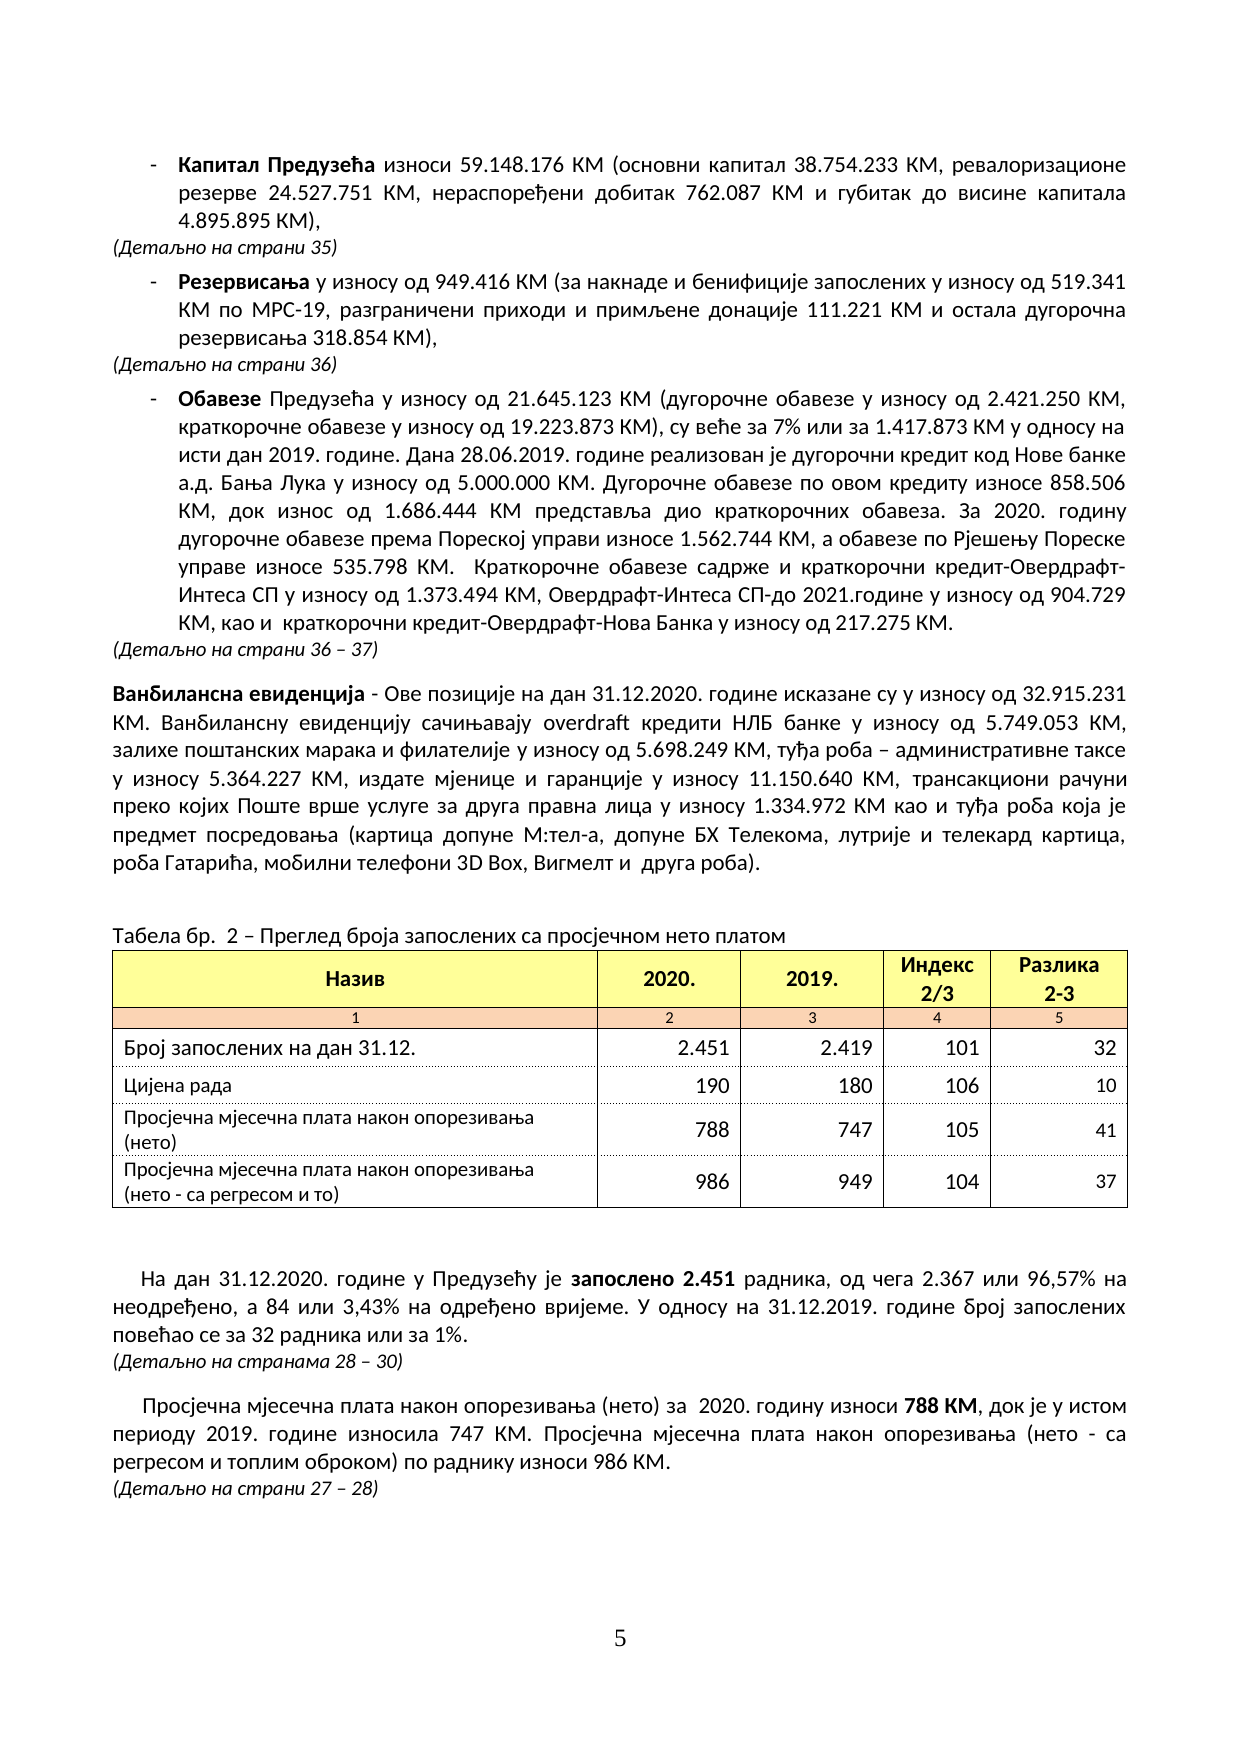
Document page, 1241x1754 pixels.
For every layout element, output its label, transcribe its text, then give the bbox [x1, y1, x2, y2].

table_cell 2 [598, 1008, 740, 1028]
table_cell Број запослених на дан 31.12. [113, 1029, 597, 1066]
table_cell 5 [991, 1008, 1127, 1028]
table_cell Цијена рада [113, 1066, 597, 1103]
table_header Назив [113, 951, 597, 1007]
table_cell 788 [598, 1103, 740, 1155]
list Резервисања у износу од 949.416 КМ (за накнаде и бенифиције запослених у износу од 519.341 КМ по МРС-19, разграничени приходи и примљене донације 111.221 КМ и остала дугорочна резервисања 318.854 КМ), [150, 267, 1128, 351]
table_cell 986 [598, 1155, 740, 1207]
table_header 2020. [598, 951, 740, 1007]
table_cell 1 [113, 1008, 597, 1028]
table_cell 190 [598, 1066, 740, 1103]
table_cell 2.419 [741, 1029, 883, 1066]
table_header 2019. [741, 951, 883, 1007]
table_cell 10 [991, 1066, 1127, 1103]
table_cell 180 [741, 1066, 883, 1103]
table_header Индекс 2/3 [884, 951, 990, 1007]
table_cell 747 [741, 1103, 883, 1155]
text (Детаљно на страни 35) [112, 234, 1128, 259]
table_cell 101 [884, 1029, 990, 1066]
text (Детаљно на страни 36) [112, 351, 1128, 377]
list Капитал Предузећа износи 59.148.176 КМ (основни капитал 38.754.233 КМ, ревалоризационе резерве 24.527.751 КМ, нераспоређени добитак 762.087 КМ и губитак до висине капитала 4.895.895 КМ), [150, 150, 1128, 234]
table_cell Просјечна мјесечна плата након опорезивања (нето) [113, 1103, 597, 1155]
text (Детаљно на страни 36 – 37) [112, 636, 1128, 662]
table_cell 2.451 [598, 1029, 740, 1066]
text Табела бр. 2 – Преглед броја запослених са просјечном нето платом [112, 922, 1128, 949]
text (Детаљно на страни 27 – 28) [112, 1475, 1128, 1501]
text Просјечна мјесечна плата након опорезивања (нето) за 2020. годину износи 788 КМ, док је у истом периоду 2019. године износила 747 КМ. Просјечна мјесечна плата након опорезивања (нето - са регресом и топлим оброком) по раднику износи 986 КМ. [112, 1391, 1128, 1475]
text На дан 31.12.2020. године у Предузећу је запослено 2.451 радника, од чега 2.367 или 96,57% на неодређено, а 84 или 3,43% на одређено вријеме. У односу на 31.12.2019. године број запослених повећао се за 32 радника или за 1%. [112, 1264, 1128, 1348]
table_header Разлика 2-3 [991, 951, 1127, 1007]
table_cell 104 [884, 1155, 990, 1207]
table_cell 105 [884, 1103, 990, 1155]
table_cell 32 [991, 1029, 1127, 1066]
table_cell Просјечна мјесечна плата након опорезивања (нето - са регресом и то) [113, 1155, 597, 1207]
text (Детаљно на странама 28 – 30) [112, 1348, 1128, 1373]
table_cell 4 [884, 1008, 990, 1028]
table_cell 41 [991, 1103, 1127, 1155]
text Ванбилансна евиденција - Ове позиције на дан 31.12.2020. године исказане су у износу од 32.915.231 КМ. Ванбилансну евиденцију сачињавају overdraft кредити НЛБ банке у износу од 5.749.053 КМ, залихе поштанских марака и филателије у износу од 5.698.249 КМ, туђа роба – административне таксе у износу 5.364.227 КМ, издате мјенице и гаранције у износу 11.150.640 КМ, трансакциони рачуни преко којих Поште врше услуге за друга правна лица у износу 1.334.972 КМ као и туђа роба која је предмет посредовања (картица допуне М:тел-а, допуне БХ Телекома, лутрије и телекард картица, роба Гатарића, мобилни телефони 3D Box, Вигмелт и друга роба). [112, 679, 1128, 876]
table_cell 37 [991, 1155, 1127, 1207]
table_cell 3 [741, 1008, 883, 1028]
list Обавезе Предузећа у износу од 21.645.123 КМ (дугорочне обавезе у износу од 2.421.250 КМ, краткорочне обавезе у износу од 19.223.873 КМ), су веће за 7% или за 1.417.873 КМ у односу на исти дан 2019. године. Дана 28.06.2019. године реализован је дугорочни кредит код Нове банке а.д. Бања Лука у износу од 5.000.000 КМ. Дугорочне обавезе по овом кредиту износе 858.506 КМ, док износ од 1.686.444 КМ представља дио краткорочних обавеза. За 2020. годину дугорочне обавезе према Пореској управи износе 1.562.744 КМ, а обавезе по Рјешењу Пореске управе износе 535.798 КМ. Краткорочне обавезе садрже и краткорочни кредит-Овердрафт-Интеса СП у износу од 1.373.494 КМ, Овердрафт-Интеса СП-до 2021.године у износу од 904.729 КМ, као и краткорочни кредит-Овердрафт-Нова Банка у износу од 217.275 КМ. [150, 384, 1128, 636]
table_cell 949 [741, 1155, 883, 1207]
table_cell 106 [884, 1066, 990, 1103]
